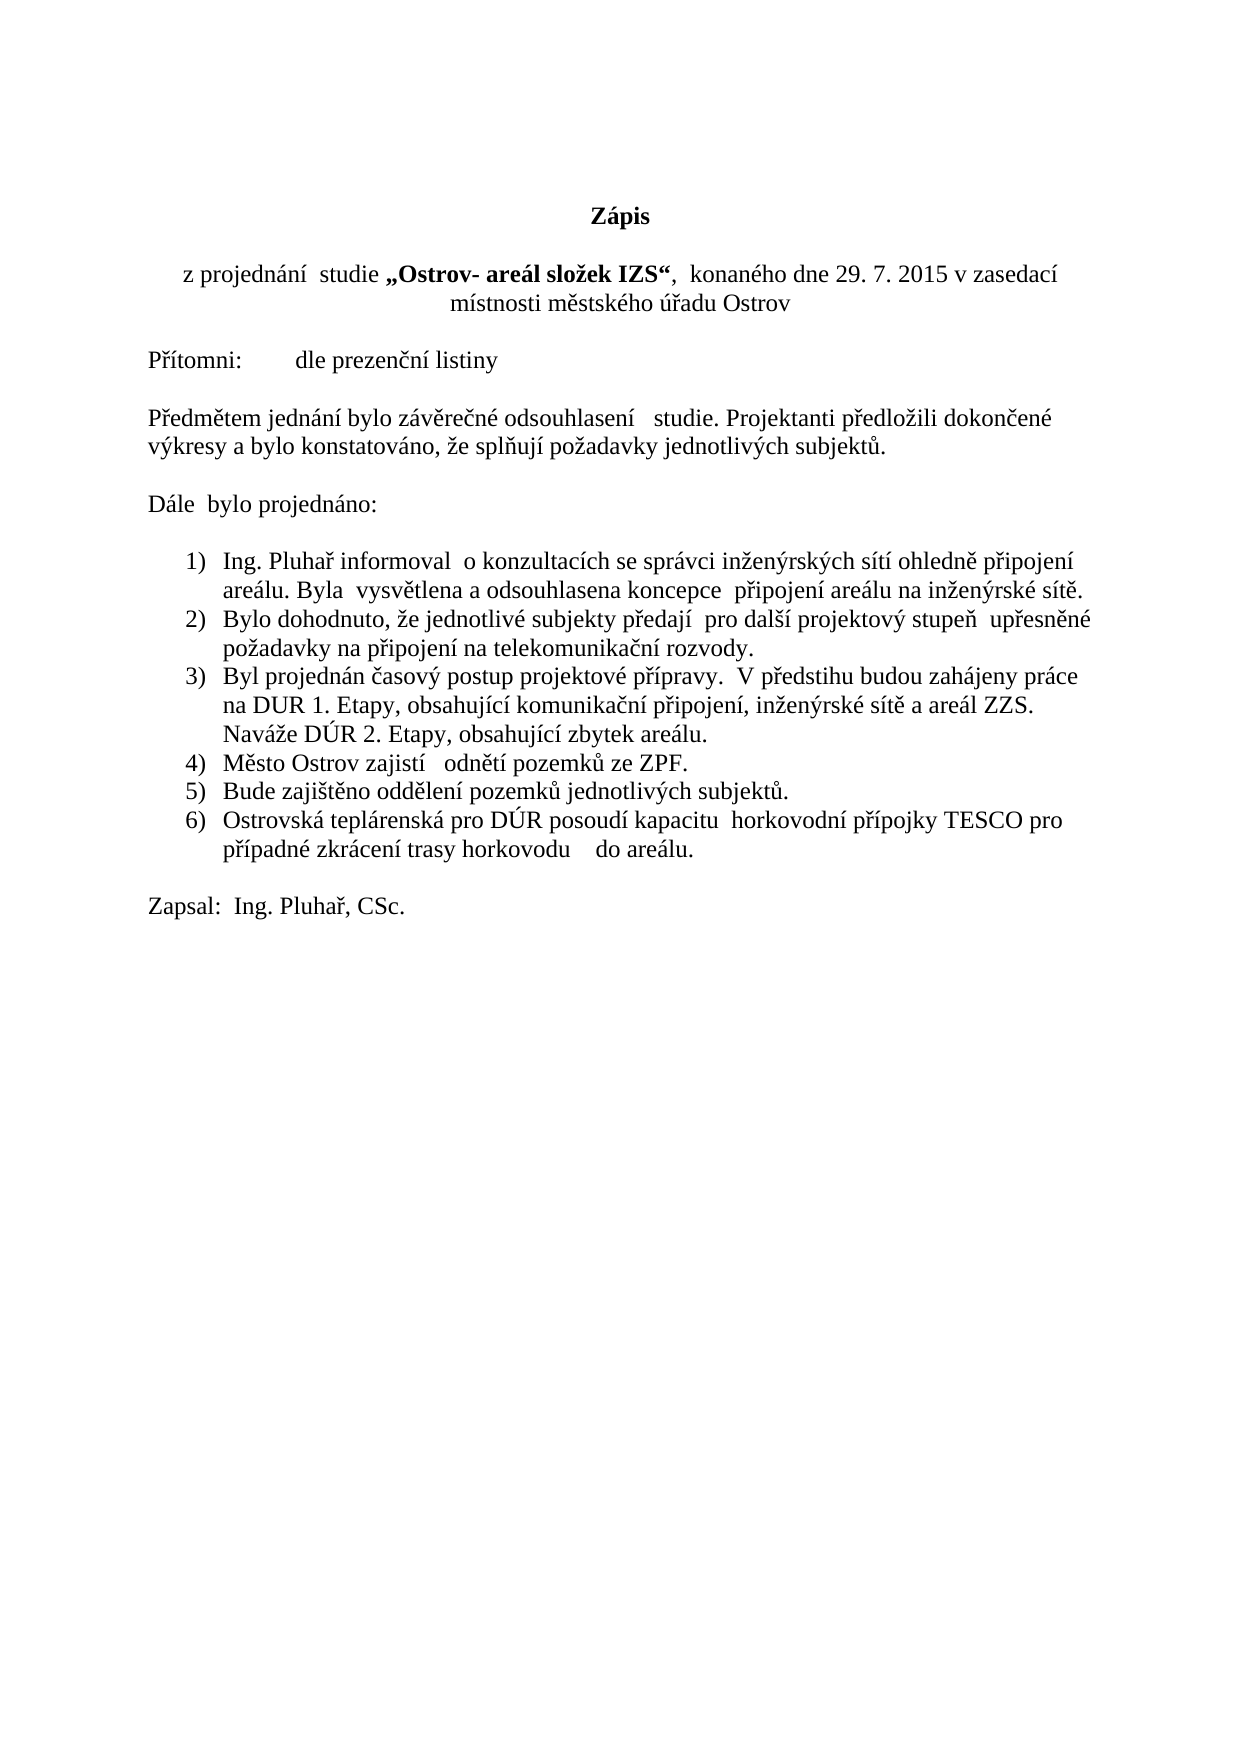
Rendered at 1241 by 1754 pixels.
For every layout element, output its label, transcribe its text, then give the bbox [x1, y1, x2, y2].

text Přítomni: dle prezenční listiny [148, 345, 1093, 374]
list Ostrovská teplárenská pro DÚR posoudí kapacitu horkovodní přípojky TESCO pro případné zkrácení trasy horkovodu do areálu. [185, 805, 1093, 863]
text Dále bylo projednáno: [148, 489, 1093, 518]
text Zápis [148, 201, 1093, 230]
text Zapsal: Ing. Pluhař, CSc. [148, 891, 1093, 920]
text z projednání studie „Ostrov- areál složek IZS“, konaného dne 29. 7. 2015 v zasedací místnosti městského úřadu Ostrov [148, 259, 1093, 316]
list Ing. Pluhař informoval o konzultacích se správci inženýrských sítí ohledně připojení areálu. Byla vysvětlena a odsouhlasena koncepce připojení areálu na inženýrské sítě. [185, 546, 1093, 604]
list Bylo dohodnuto, že jednotlivé subjekty předají pro další projektový stupeň upřesněné požadavky na připojení na telekomunikační rozvody. [185, 604, 1093, 661]
list Bude zajištěno oddělení pozemků jednotlivých subjektů. [185, 776, 1093, 805]
list Byl projednán časový postup projektové přípravy. V předstihu budou zahájeny práce na DUR 1. Etapy, obsahující komunikační připojení, inženýrské sítě a areál ZZS. Naváže DÚR 2. Etapy, obsahující zbytek areálu. [185, 661, 1093, 748]
list Město Ostrov zajistí odnětí pozemků ze ZPF. [185, 748, 1093, 776]
text Předmětem jednání bylo závěrečné odsouhlasení studie. Projektanti předložili dokončené výkresy a bylo konstatováno, že splňují požadavky jednotlivých subjektů. [148, 403, 1093, 460]
